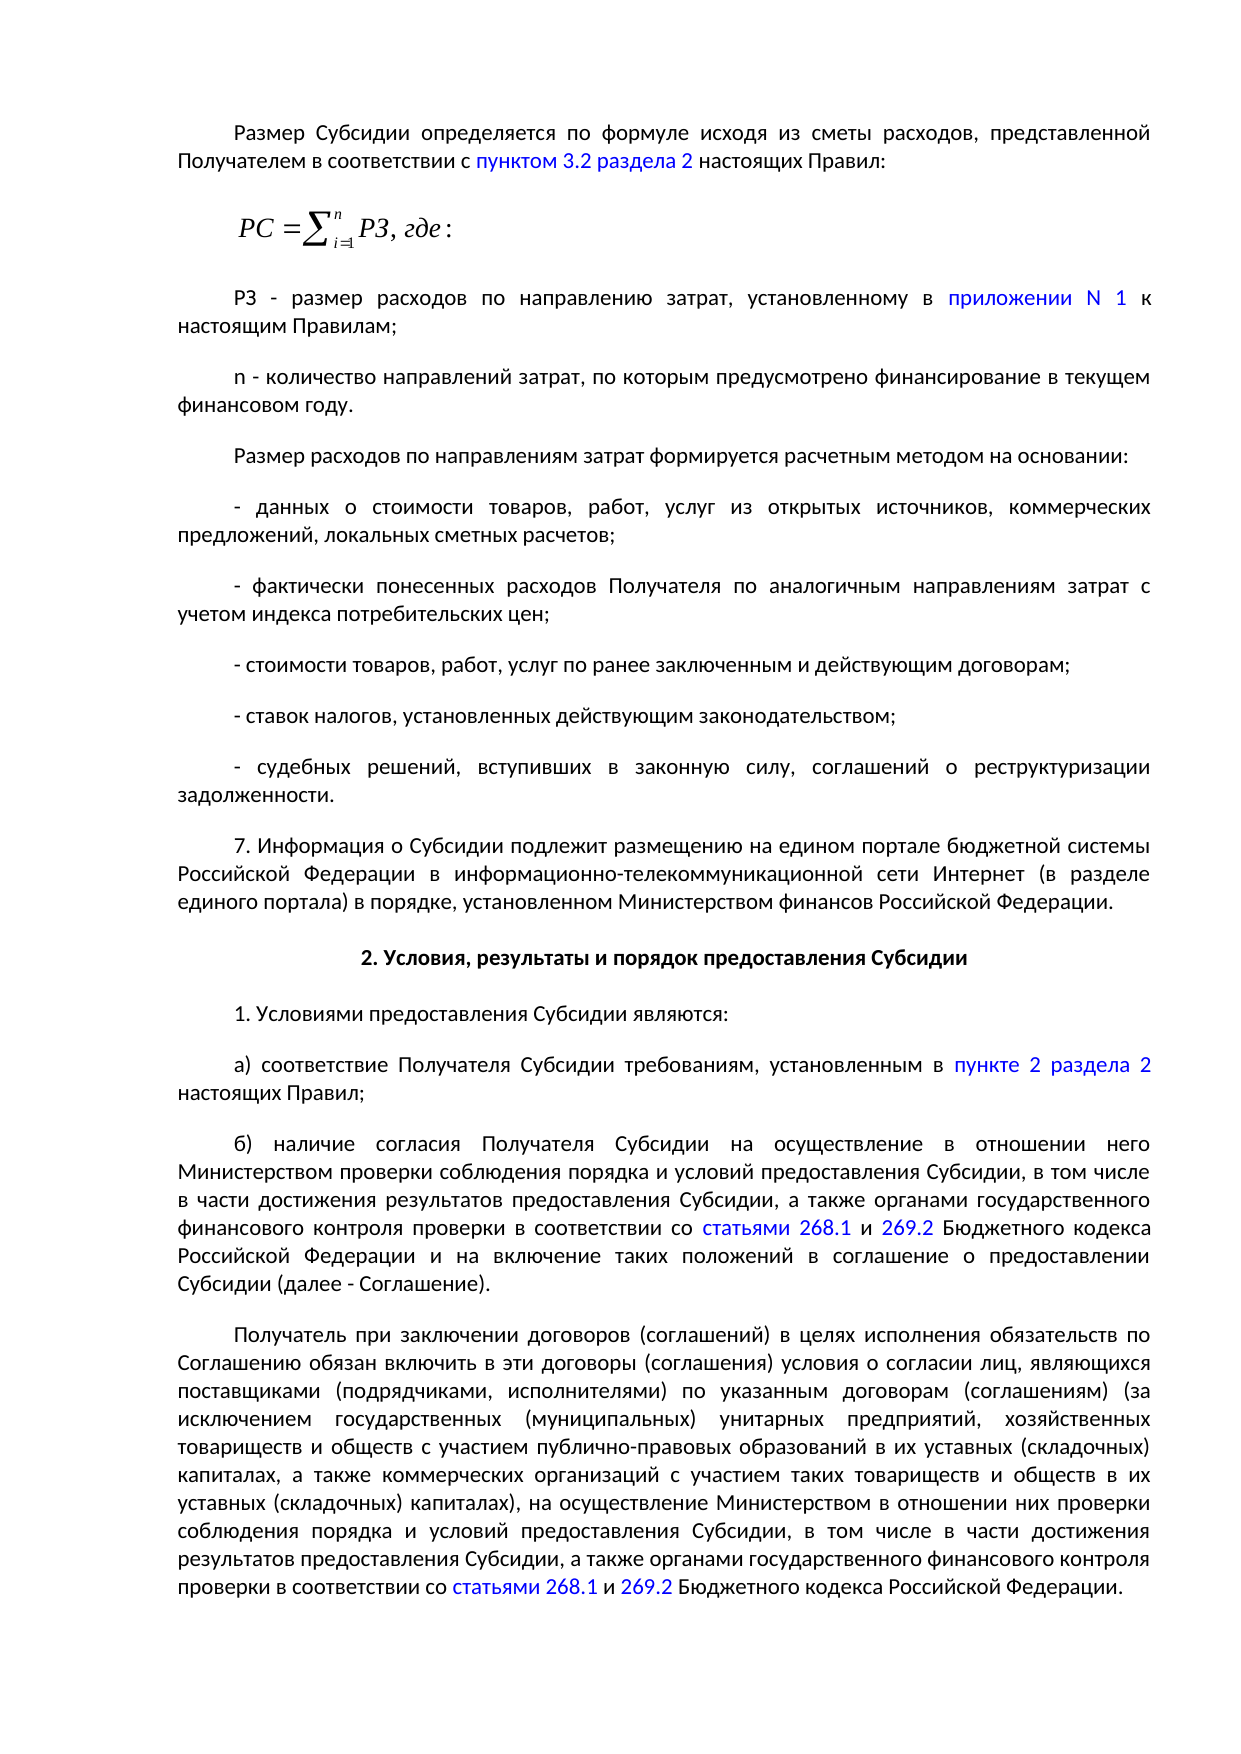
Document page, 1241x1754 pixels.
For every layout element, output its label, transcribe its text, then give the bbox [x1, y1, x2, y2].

text - данных о стоимости товаров, работ, услуг из открытых источников, коммерческих предложений, локальных сметных расчетов; [177, 492, 1152, 548]
text 7. Информация о Субсидии подлежит размещению на едином портале бюджетной системы Российской Федерации в информационно-телекоммуникационной сети Интернет (в разделе единого портала) в порядке, установленном Министерством финансов Российской Федерации. [177, 831, 1152, 915]
text б) наличие согласия Получателя Субсидии на осуществление в отношении него Министерством проверки соблюдения порядка и условий предоставления Субсидии, в том числе в части достижения результатов предоставления Субсидии, а также органами государственного финансового контроля проверки в соответствии со статьями 268.1 и 269.2 Бюджетного кодекса Российской Федерации и на включение таких положений в соглашение о предоставлении Субсидии (далее - Соглашение). [177, 1129, 1152, 1297]
text 1. Условиями предоставления Субсидии являются: [177, 999, 1152, 1027]
text Размер Субсидии определяется по формуле исходя из сметы расходов, представленной Получателем в соответствии с пунктом 3.2 раздела 2 настоящих Правил: [177, 118, 1152, 174]
text n - количество направлений затрат, по которым предусмотрено финансирование в текущем финансовом году. [177, 362, 1152, 418]
title 2. Условия, результаты и порядок предоставления Субсидии [177, 943, 1152, 971]
text РЗ - размер расходов по направлению затрат, установленному в приложении N 1 к настоящим Правилам; [177, 283, 1152, 339]
text - судебных решений, вступивших в законную силу, соглашений о реструктуризации задолженности. [177, 752, 1152, 808]
text а) соответствие Получателя Субсидии требованиям, установленным в пункте 2 раздела 2 настоящих Правил; [177, 1050, 1152, 1106]
text - стоимости товаров, работ, услуг по ранее заключенным и действующим договорам; [177, 650, 1152, 678]
text - фактически понесенных расходов Получателя по аналогичным направлениям затрат с учетом индекса потребительских цен; [177, 571, 1152, 627]
text - ставок налогов, установленных действующим законодательством; [177, 701, 1152, 729]
text Размер расходов по направлениям затрат формируется расчетным методом на основании: [177, 441, 1152, 469]
text Получатель при заключении договоров (соглашений) в целях исполнения обязательств по Соглашению обязан включить в эти договоры (соглашения) условия о согласии лиц, являющихся поставщиками (подрядчиками, исполнителями) по указанным договорам (соглашениям) (за исключением государственных (муниципальных) унитарных предприятий, хозяйственных товариществ и обществ с участием публично-правовых образований в их уставных (складочных) капиталах, а также коммерческих организаций с участием таких товариществ и обществ в их уставных (складочных) капиталах), на осуществление Министерством в отношении них проверки соблюдения порядка и условий предоставления Субсидии, в том числе в части достижения результатов предоставления Субсидии, а также органами государственного финансового контроля проверки в соответствии со статьями 268.1 и 269.2 Бюджетного кодекса Российской Федерации. [177, 1320, 1152, 1600]
